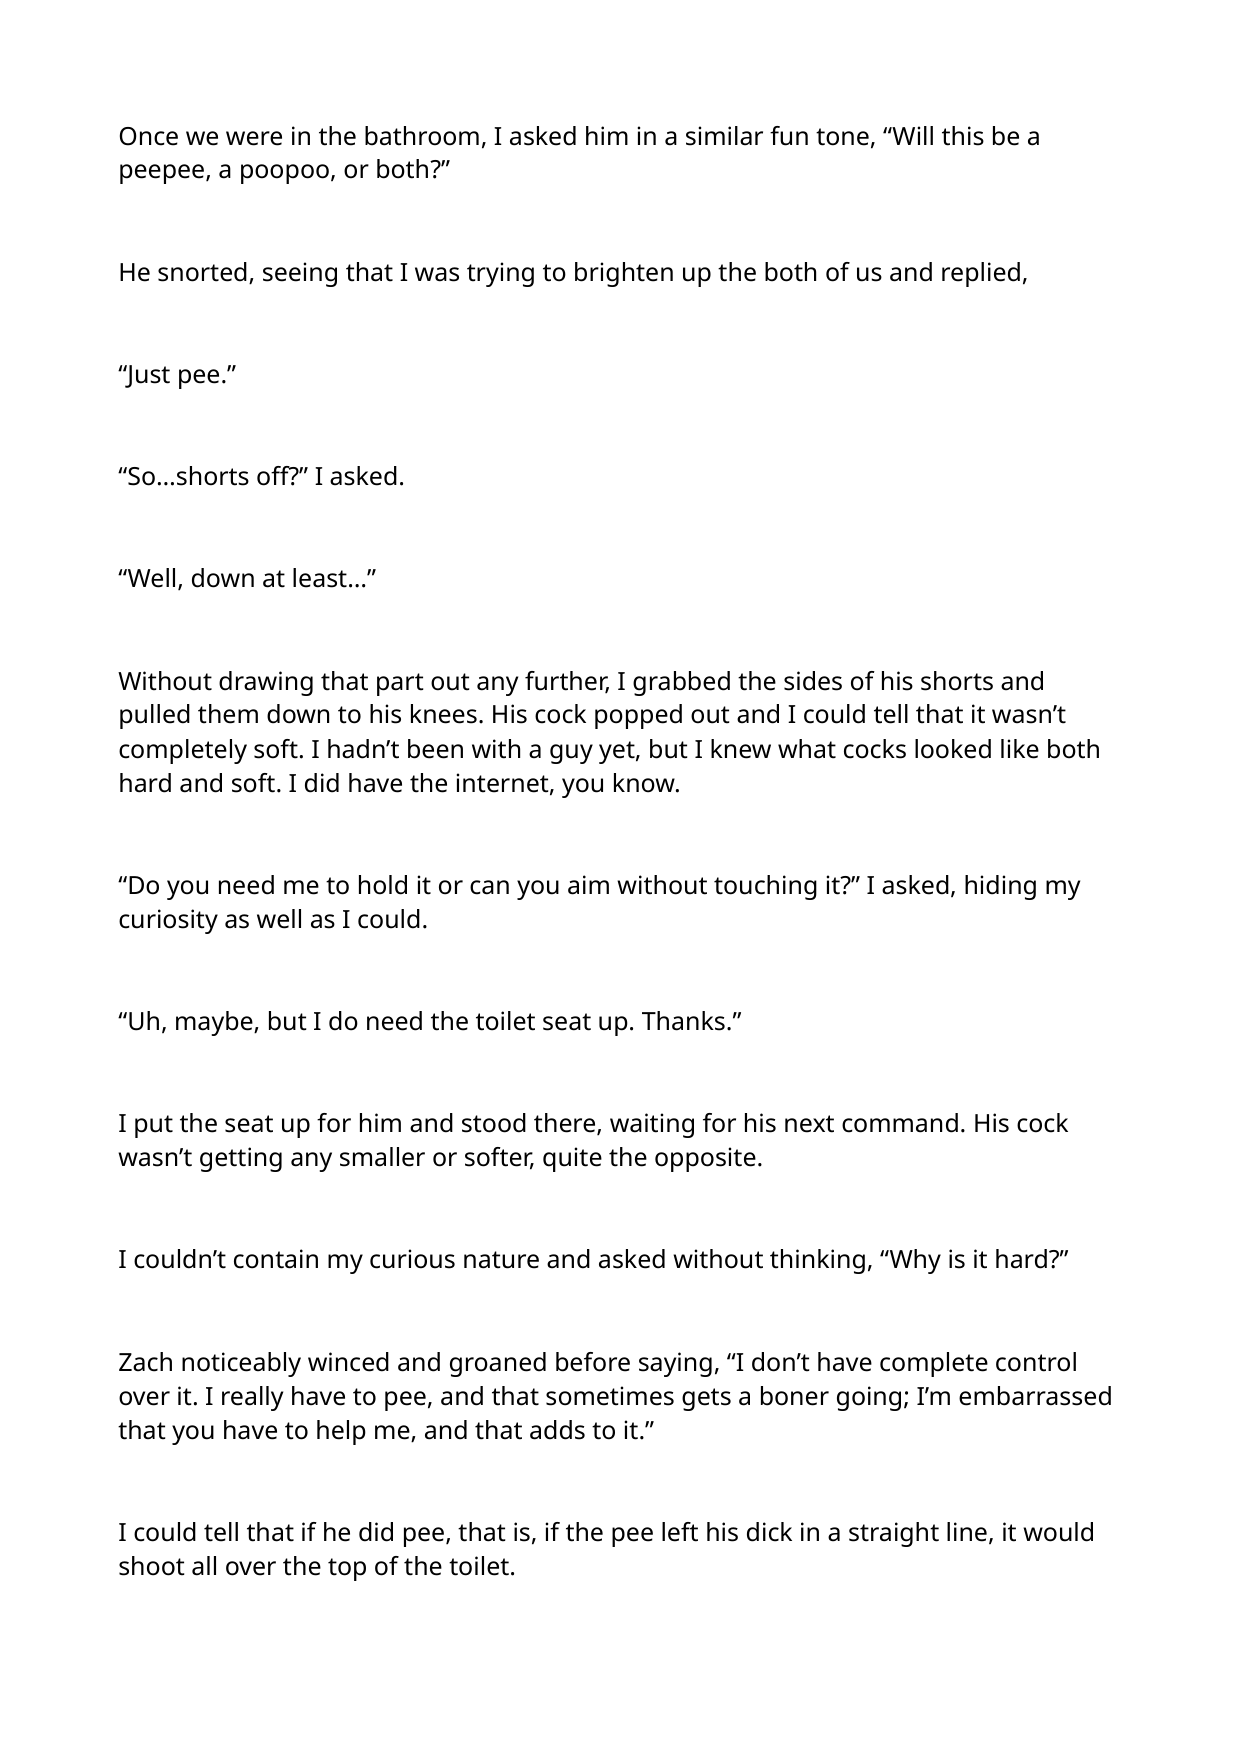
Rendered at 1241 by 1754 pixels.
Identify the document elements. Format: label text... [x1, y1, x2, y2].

text “Just pee.” [118, 357, 1122, 391]
text I put the seat up for him and stood there, waiting for his next command. His cock wasn’t getting any smaller or softer, quite the opposite. [118, 1106, 1122, 1174]
text “Well, down at least…” [118, 561, 1122, 595]
text “Uh, maybe, but I do need the toilet seat up. Thanks.” [118, 1004, 1122, 1038]
text Once we were in the bathroom, I asked him in a similar fun tone, “Will this be a peepee, a poopoo, or both?” [118, 118, 1122, 186]
text I couldn’t contain my curious nature and asked without thinking, “Why is it hard?” [118, 1242, 1122, 1276]
text “So…shorts off?” I asked. [118, 459, 1122, 493]
text Zach noticeably winced and groaned before saying, “I don’t have complete control over it. I really have to pee, and that sometimes gets a boner going; I’m embarrassed that you have to help me, and that adds to it.” [118, 1344, 1122, 1447]
text Without drawing that part out any further, I grabbed the sides of his shorts and pulled them down to his knees. His cock popped out and I could tell that it wasn’t completely soft. I hadn’t been with a guy yet, but I knew what cocks looked like both hard and soft. I did have the internet, you know. [118, 663, 1122, 799]
text He snorted, seeing that I was trying to brighten up the both of us and replied, [118, 254, 1122, 288]
text I could tell that if he did pee, that is, if the pee left his dick in a straight line, it would shoot all over the top of the toilet. [118, 1515, 1122, 1583]
text “Do you need me to hold it or can you aim without touching it?” I asked, hiding my curiosity as well as I could. [118, 867, 1122, 936]
